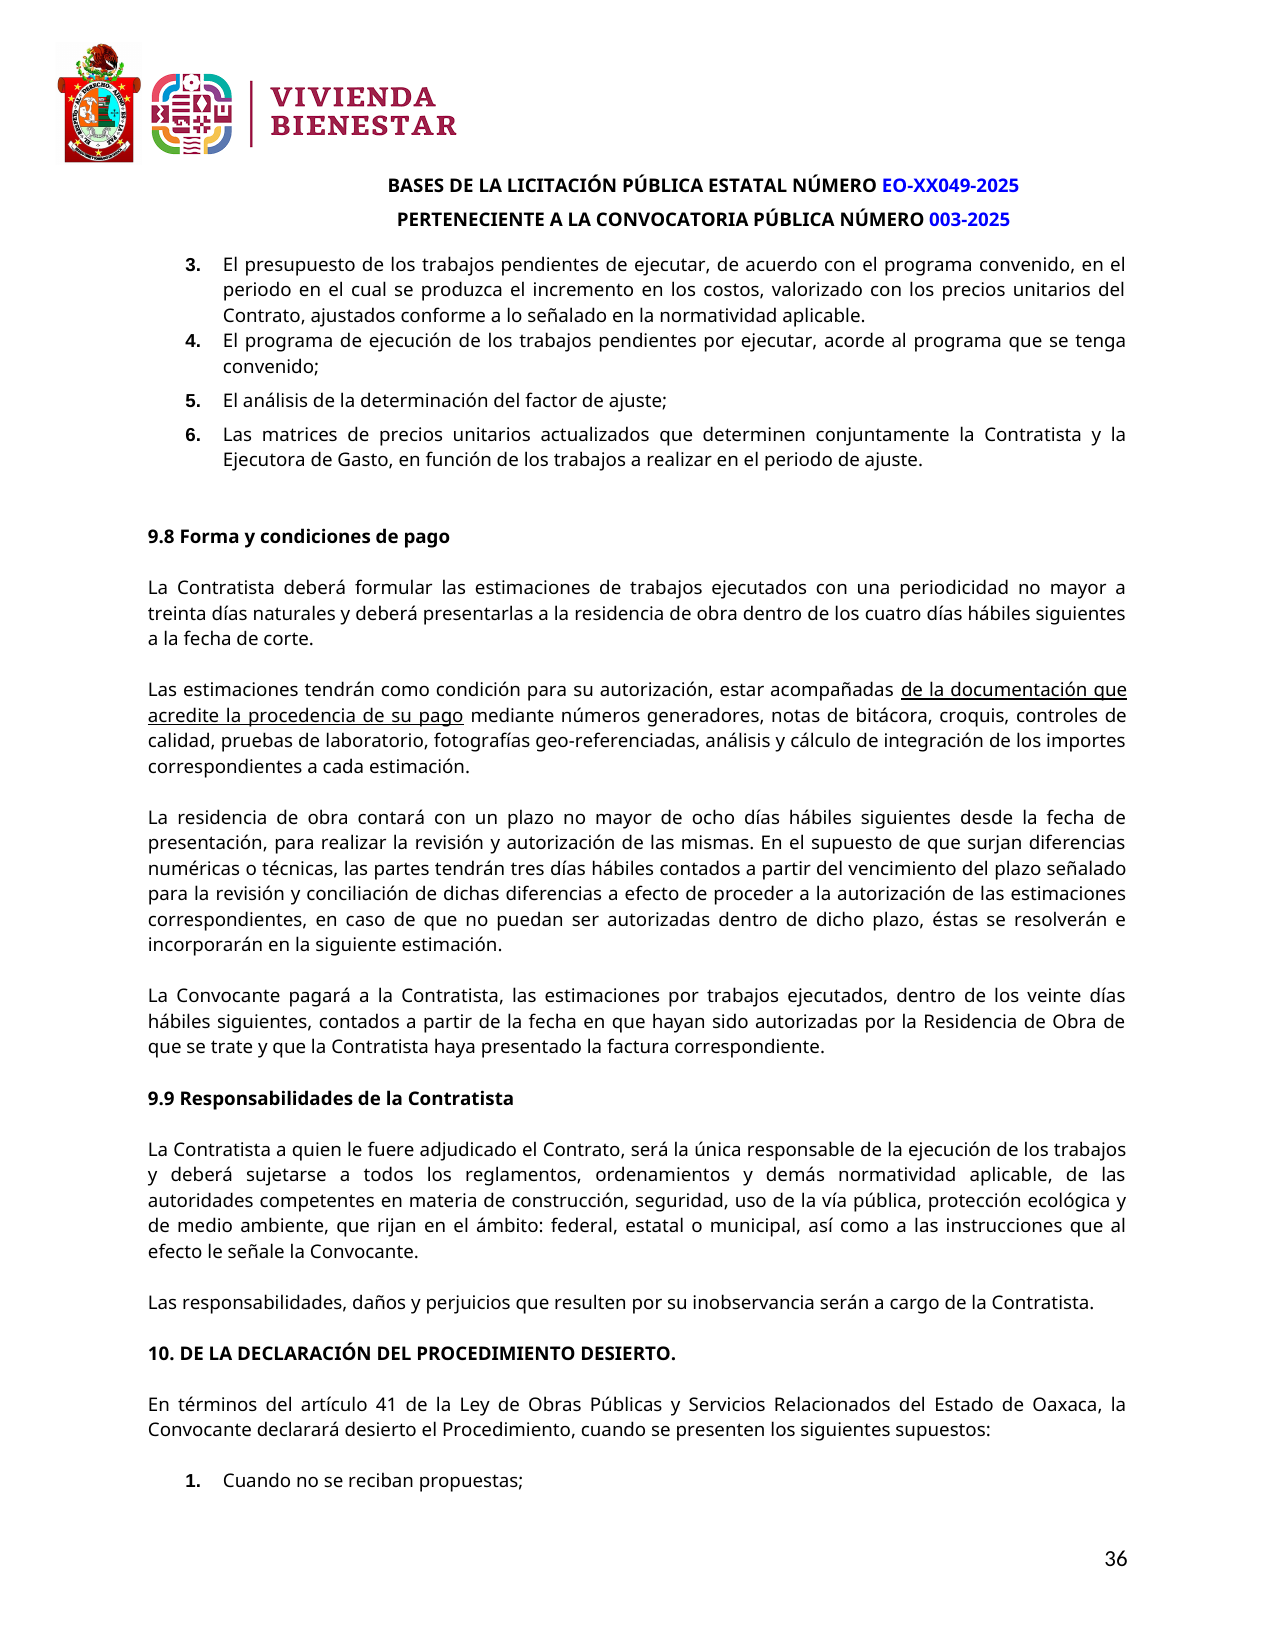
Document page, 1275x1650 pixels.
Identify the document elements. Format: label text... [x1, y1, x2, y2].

text La Contratista a quien le fuere adjudicado el Contrato, será la única responsable de la ejecución de los trabajos y deberá sujetarse a todos los reglamentos, ordenamientos y demás normatividad aplicable, de las autoridades competentes en materia de construcción, seguridad, uso de la vía pública, protección ecológica y de medio ambiente, que rijan en el ámbito: federal, estatal o municipal, así como a las instrucciones que al efecto le señale la Convocante. [148, 1136, 1127, 1263]
text La Contratista deberá formular las estimaciones de trabajos ejecutados con una periodicidad no mayor a treinta días naturales y deberá presentarlas a la residencia de obra dentro de los cuatro días hábiles siguientes a la fecha de corte. [148, 574, 1127, 651]
picture [55, 42, 143, 165]
list El análisis de la determinación del factor de ajuste; [185, 387, 1127, 413]
text En términos del artículo 41 de la Ley de Obras Públicas y Servicios Relacionados del Estado de Oaxaca, la Convocante declarará desierto el Procedimiento, cuando se presenten los siguientes supuestos: [148, 1391, 1127, 1442]
text 9.8 Forma y condiciones de pago [148, 523, 1127, 549]
picture [147, 66, 473, 163]
text Las responsabilidades, daños y perjuicios que resulten por su inobservancia serán a cargo de la Contratista. [148, 1289, 1127, 1314]
text 10. DE LA DECLARACIÓN DEL PROCEDIMIENTO DESIERTO. [148, 1340, 1127, 1366]
text Las estimaciones tendrán como condición para su autorización, estar acompañadas de la documentación que acredite la procedencia de su pago mediante números generadores, notas de bitácora, croquis, controles de calidad, pruebas de laboratorio, fotografías geo-referenciadas, análisis y cálculo de integración de los importes correspondientes a cada estimación. [148, 676, 1127, 778]
list Las matrices de precios unitarios actualizados que determinen conjuntamente la Contratista y la Ejecutora de Gasto, en función de los trabajos a realizar en el periodo de ajuste. [185, 421, 1127, 472]
text La Convocante pagará a la Contratista, las estimaciones por trabajos ejecutados, dentro de los veinte días hábiles siguientes, contados a partir de la fecha en que hayan sido autorizadas por la Residencia de Obra de que se trate y que la Contratista haya presentado la factura correspondiente. [148, 983, 1127, 1059]
list Cuando no se reciban propuestas; [185, 1468, 1127, 1493]
text 9.9 Responsabilidades de la Contratista [148, 1085, 1127, 1110]
list El programa de ejecución de los trabajos pendientes por ejecutar, acorde al programa que se tenga convenido; [185, 328, 1127, 379]
text La residencia de obra contará con un plazo no mayor de ocho días hábiles siguientes desde la fecha de presentación, para realizar la revisión y autorización de las mismas. En el supuesto de que surjan diferencias numéricas o técnicas, las partes tendrán tres días hábiles contados a partir del vencimiento del plazo señalado para la revisión y conciliación de dichas diferencias a efecto de proceder a la autorización de las estimaciones correspondientes, en caso de que no puedan ser autorizadas dentro de dicho plazo, éstas se resolverán e incorporarán en la siguiente estimación. [148, 804, 1127, 957]
list El presupuesto de los trabajos pendientes de ejecutar, de acuerdo con el programa convenido, en el periodo en el cual se produzca el incremento en los costos, valorizado con los precios unitarios del Contrato, ajustados conforme a lo señalado en la normatividad aplicable. [185, 251, 1127, 328]
